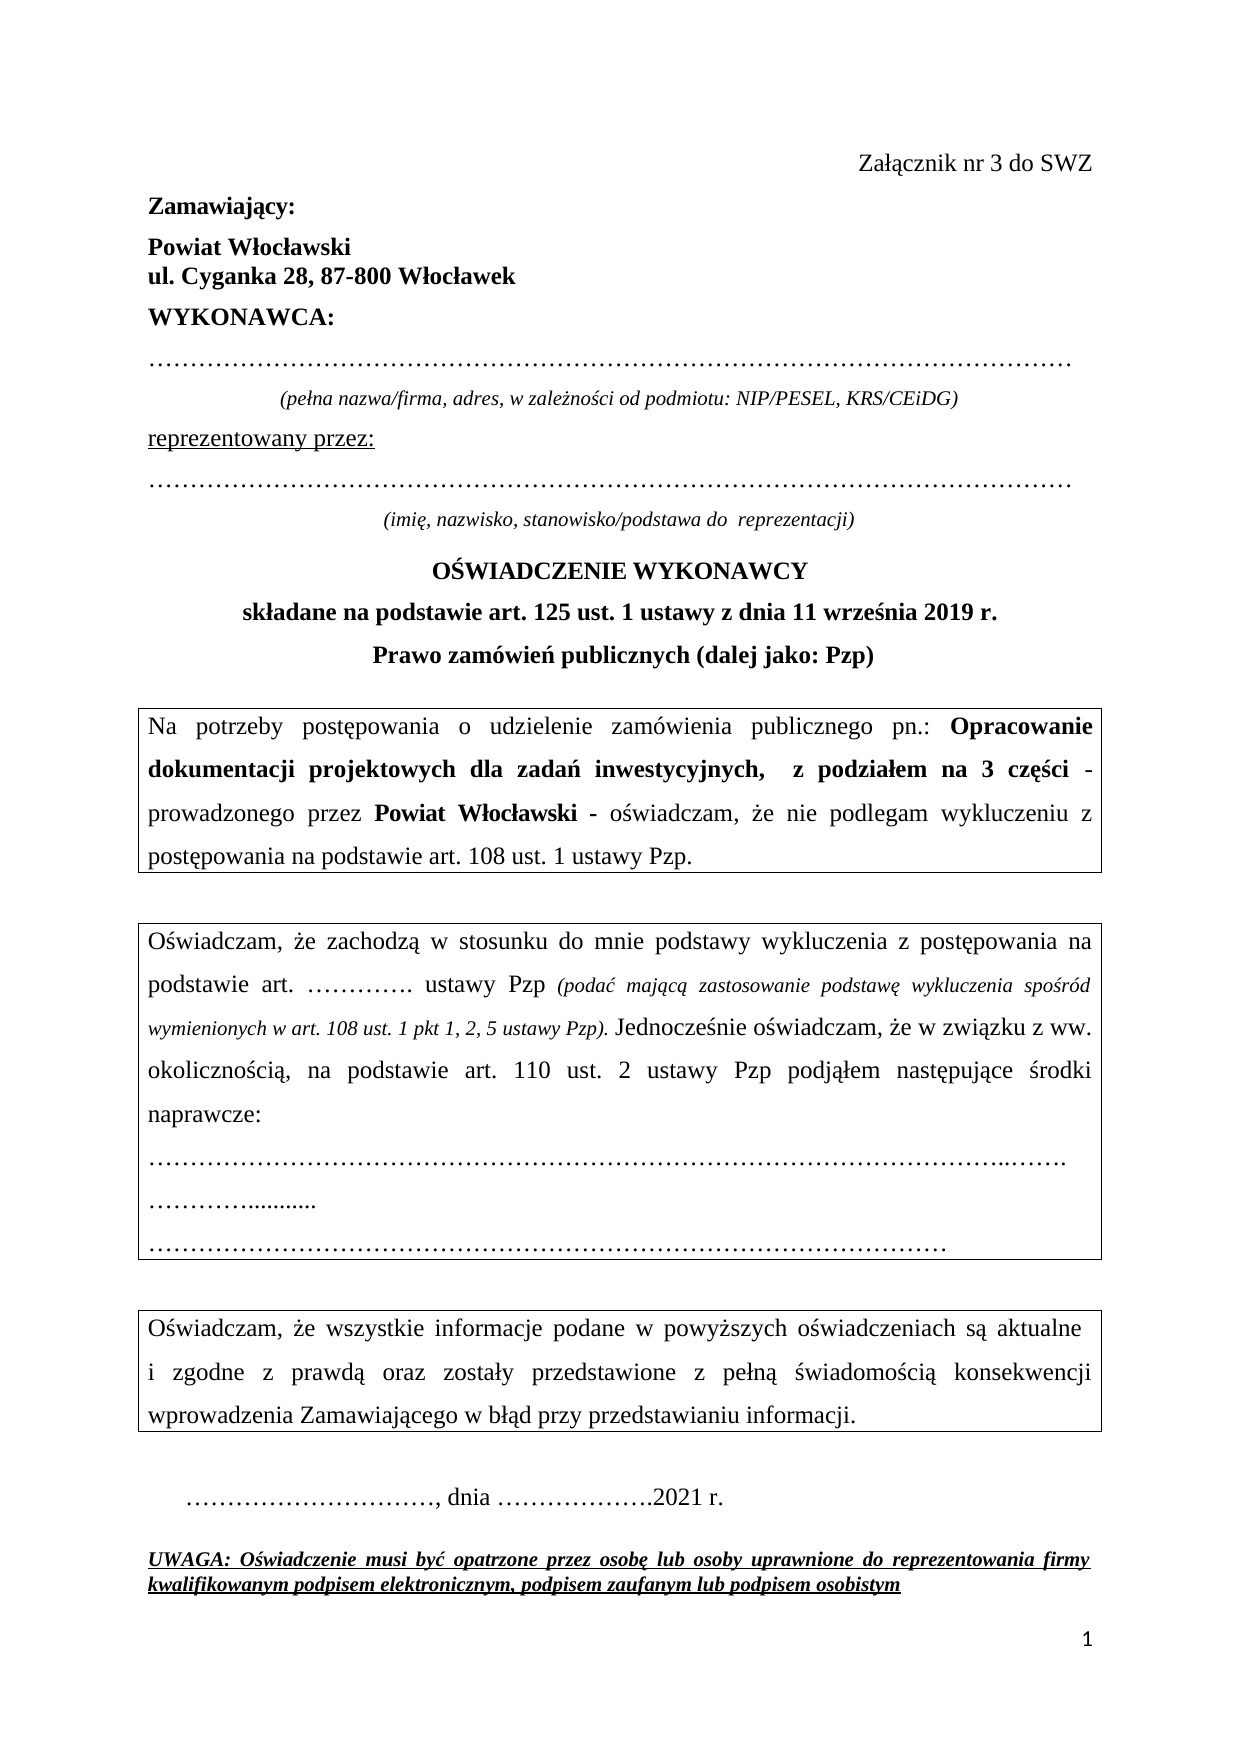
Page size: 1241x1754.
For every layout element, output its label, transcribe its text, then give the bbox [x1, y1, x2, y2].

text Zamawiający: [148, 191, 1093, 219]
text Prawo zamówień publicznych (dalej jako: Pzp) [148, 640, 1093, 669]
text …………………………………………………………………………………………..…….…………...........…………………………………………………………………………………… [139, 1139, 1101, 1259]
text ………………………………………………………………………………………………… [148, 464, 1093, 493]
text Załącznik nr 3 do SWZ [738, 148, 1093, 176]
text (pełna nazwa/firma, adres, w zależności od podmiotu: NIP/PESEL, KRS/CEiDG) [148, 386, 1093, 410]
text ul. Cyganka 28, 87-800 Włocławek [148, 261, 1093, 289]
text (imię, nazwisko, stanowisko/podstawa do reprezentacji) [148, 507, 1093, 531]
text …………………………, dnia ……………….2021 r. [148, 1482, 1093, 1511]
text składane na podstawie art. 125 ust. 1 ustawy z dnia 11 września 2019 r. [148, 597, 1093, 626]
text Oświadczam, że zachodzą w stosunku do mnie podstawy wykluczenia z postępowania na podstawie art. …………. ustawy Pzp (podać mającą zastosowanie podstawę wykluczenia spośród wymienionych w art. 108 ust. 1 pkt 1, 2, 5 ustawy Pzp). Jednocześnie oświadczam, że w związku z ww. okolicznością, na podstawie art. 110 ust. 2 ustawy Pzp podjąłem następujące środki naprawcze: [139, 924, 1101, 1127]
text Powiat Włocławski [148, 232, 1093, 261]
text WYKONAWCA: [148, 302, 1093, 331]
text Oświadczam, że wszystkie informacje podane w powyższych oświadczeniach są aktualne i zgodne z prawdą oraz zostały przedstawione z pełną świadomością konsekwencji wprowadzenia Zamawiającego w błąd przy przedstawianiu informacji. [139, 1311, 1101, 1431]
text UWAGA: Oświadczenie musi być opatrzone przez osobę lub osoby uprawnione do reprezentowania firmy kwalifikowanym podpisem elektronicznym, podpisem zaufanym lub podpisem osobistym [148, 1547, 1093, 1596]
text ………………………………………………………………………………………………… [148, 343, 1093, 372]
text Na potrzeby postępowania o udzielenie zamówienia publicznego pn.: Opracowanie dokumentacji projektowych dla zadań inwestycyjnych, z podziałem na 3 części - prowadzonego przez Powiat Włocławski - oświadczam, że nie podlegam wykluczeniu z postępowania na podstawie art. 108 ust. 1 ustawy Pzp. [139, 709, 1101, 872]
text reprezentowany przez: [148, 423, 1093, 452]
text OŚWIADCZENIE WYKONAWCY [148, 556, 1093, 584]
